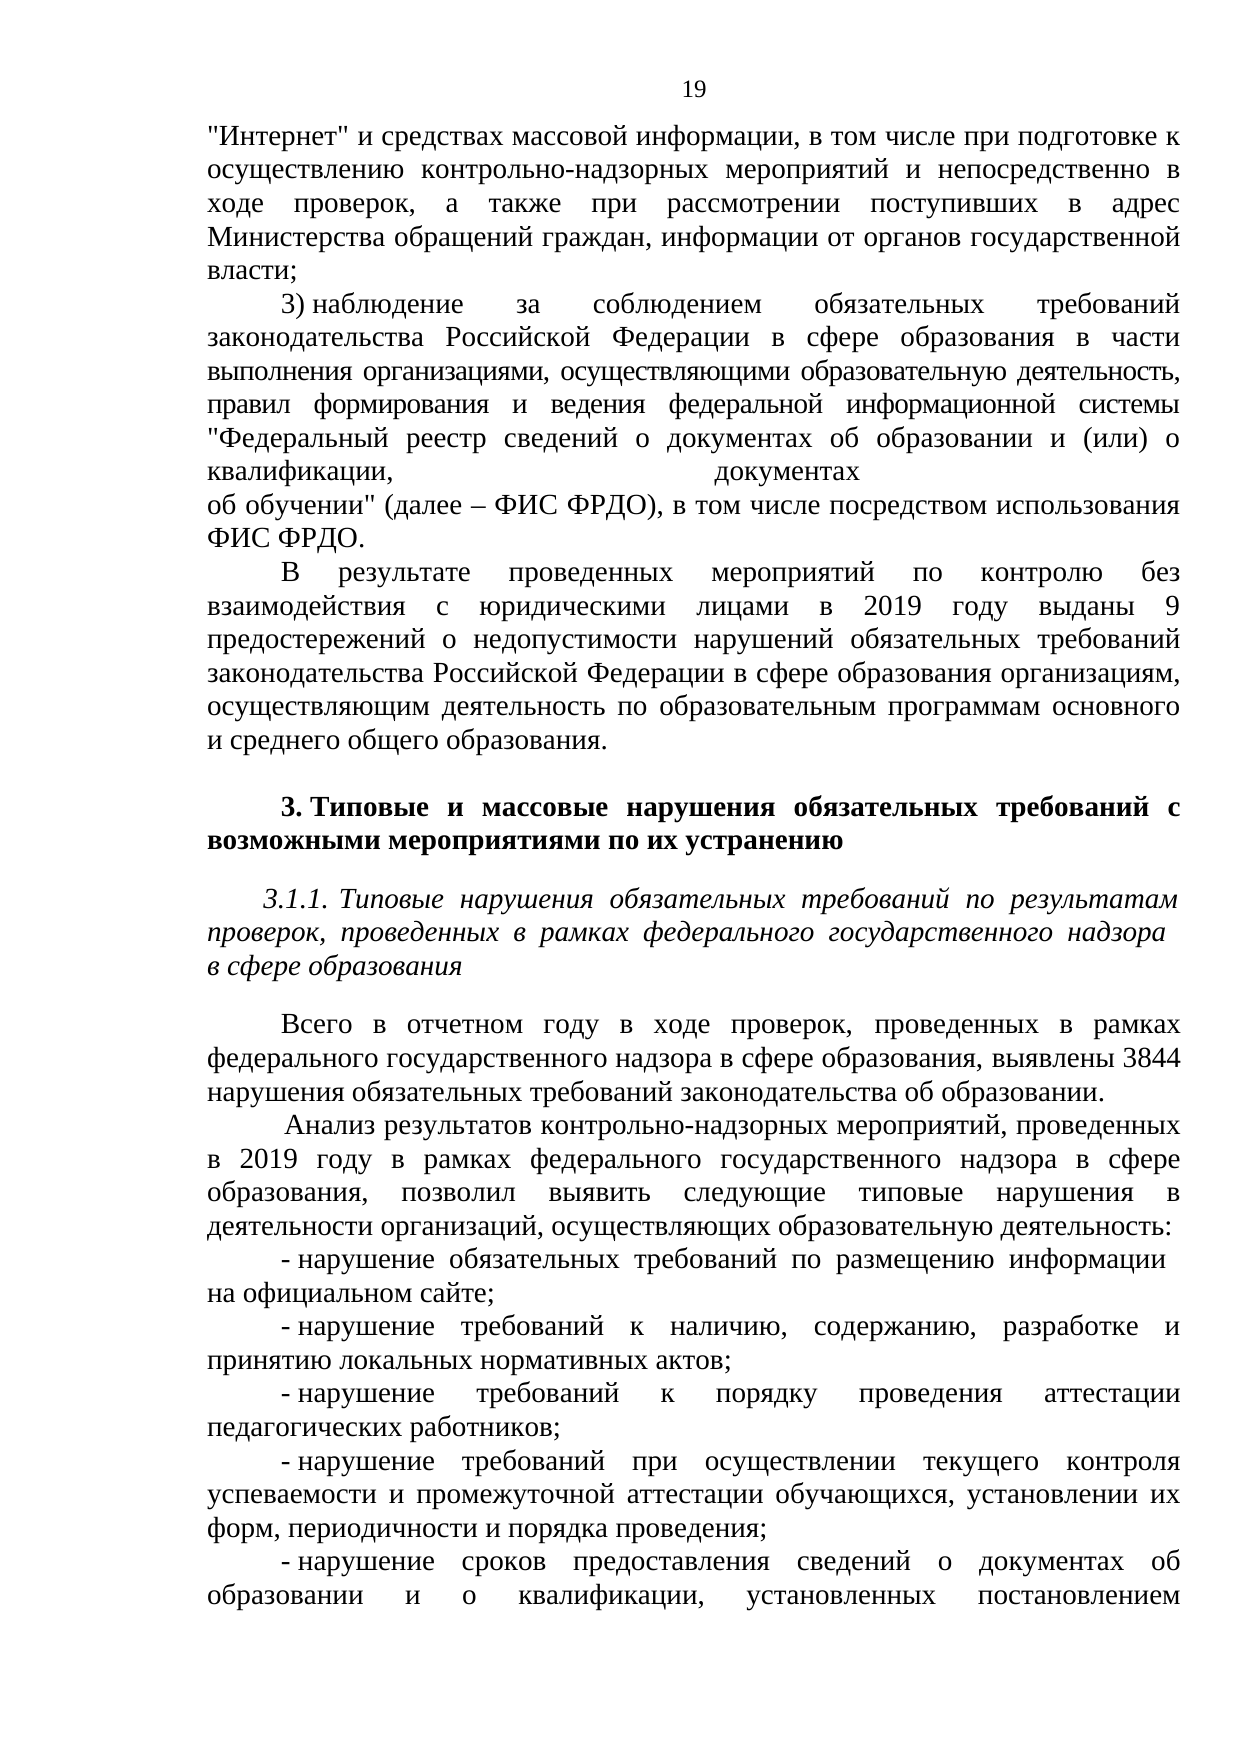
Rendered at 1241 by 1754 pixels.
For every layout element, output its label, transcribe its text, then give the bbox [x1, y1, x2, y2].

title 3.1.1. Типовые нарушения обязательных требований по результатам проверок, проведенных в рамках федерального государственного надзора в сфере образования [207, 881, 1181, 982]
title 3) наблюдение за соблюдением обязательных требований законодательства Российской Федерации в сфере образования в части выполнения организациями, осуществляющими образовательную деятельность, правил формирования и ведения федеральной информационной системы "Федеральный реестр сведений о документах об образовании и (или) о квалификации, документах об обучении" (далее – ФИС ФРДО), в том числе посредством использования ФИС ФРДО. [207, 286, 1181, 554]
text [207, 1543, 1181, 1610]
text - нарушение требований при осуществлении текущего контроля успеваемости и промежуточной аттестации обучающихся, установлении их форм, периодичности и порядка проведения; [207, 1443, 1181, 1543]
title В результате проведенных мероприятий по контролю без взаимодействия с юридическими лицами в 2019 году выданы 9 предостережений о недопустимости нарушений обязательных требований законодательства Российской Федерации в сфере образования организациям, осуществляющим деятельность по образовательным программам основного и среднего общего образования. [207, 554, 1181, 755]
text - нарушение обязательных требований по размещению информации на официальном сайте; [207, 1241, 1181, 1308]
text - нарушение требований к наличию, содержанию, разработке и принятию локальных нормативных актов; [207, 1308, 1181, 1376]
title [207, 118, 1181, 286]
title 3. Типовые и массовые нарушения обязательных требований с возможными мероприятиями по их устранению [207, 789, 1181, 856]
text Анализ результатов контрольно-надзорных мероприятий, проведенных в 2019 году в рамках федерального государственного надзора в сфере образования, позволил выявить следующие типовые нарушения в деятельности организаций, осуществляющих образовательную деятельность: [207, 1107, 1181, 1241]
text Всего в отчетном году в ходе проверок, проведенных в рамках федерального государственного надзора в сфере образования, выявлены 3844 нарушения обязательных требований законодательства об образовании. [207, 1007, 1181, 1107]
text - нарушение требований к порядку проведения аттестации педагогических работников; [207, 1376, 1181, 1443]
